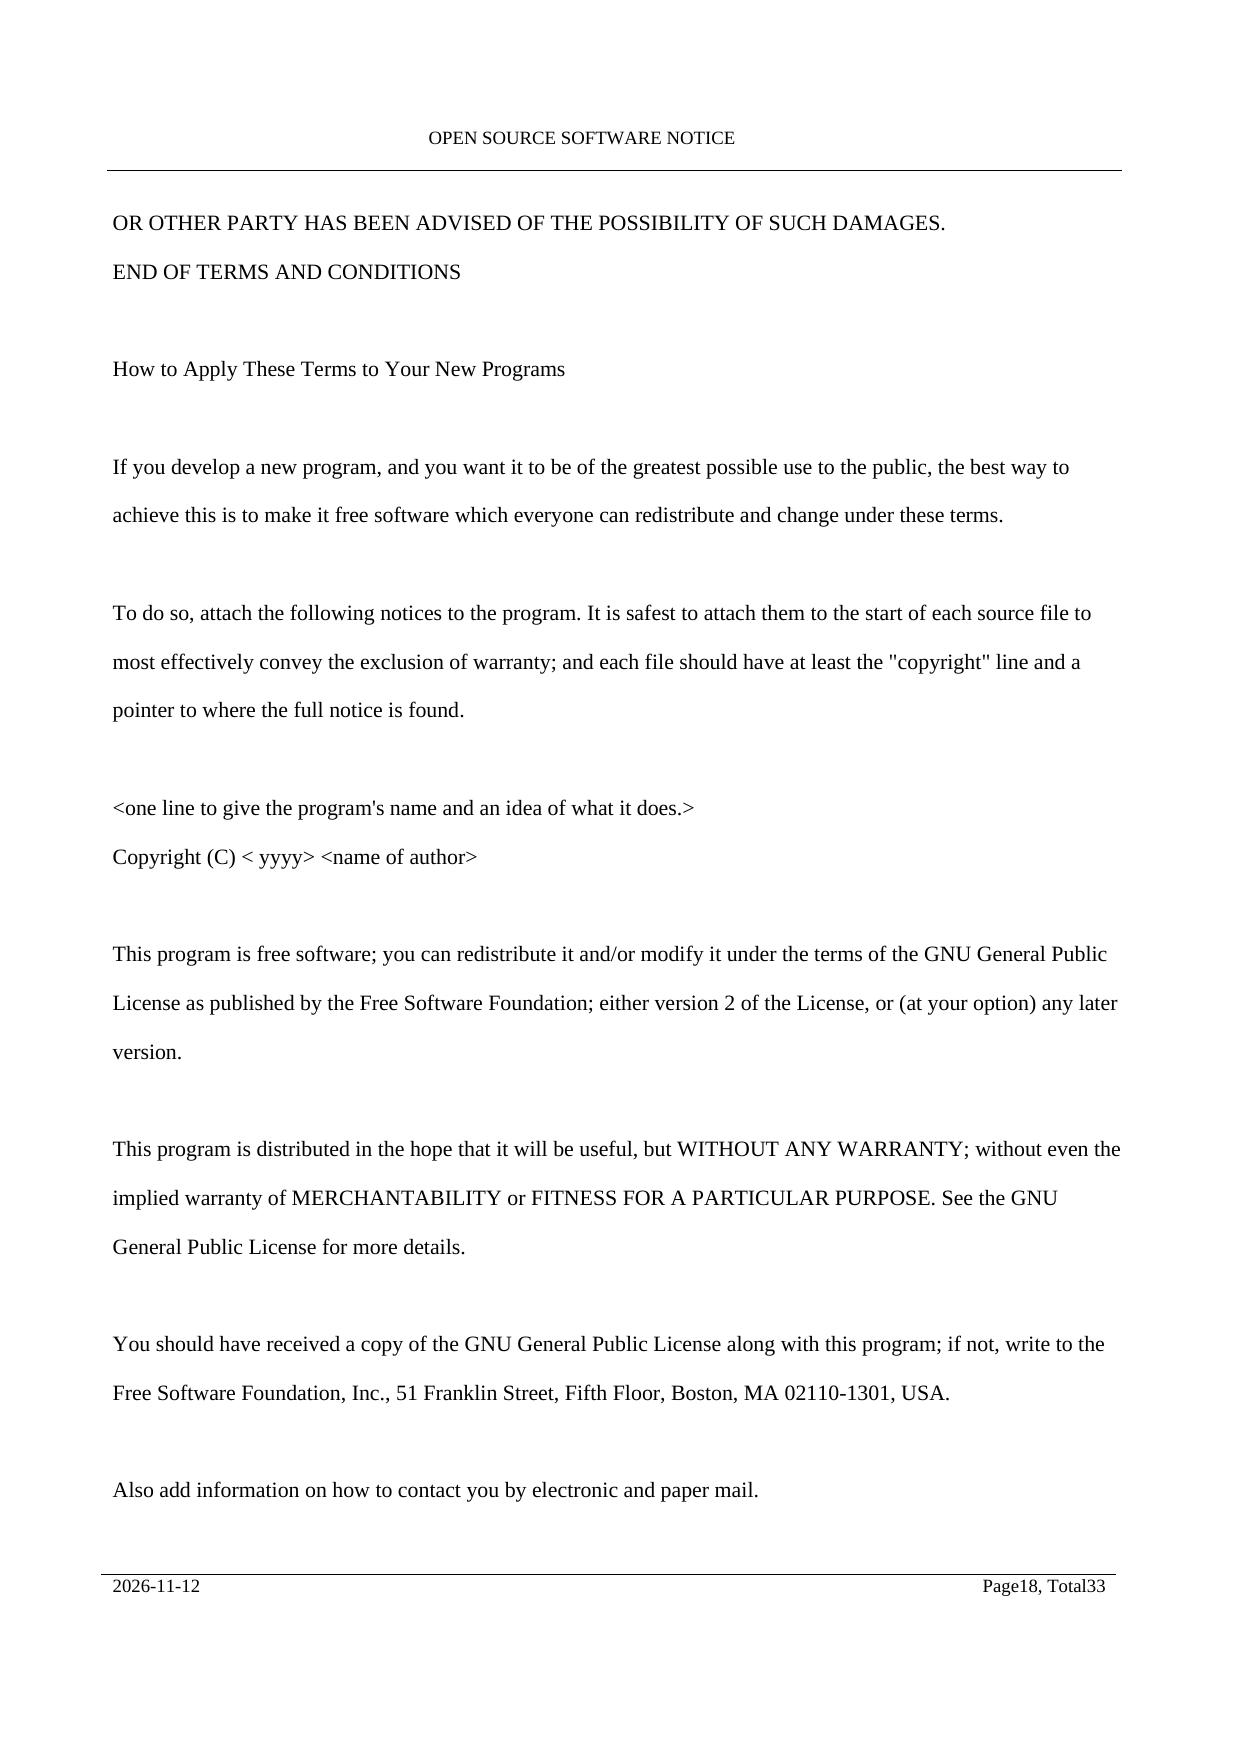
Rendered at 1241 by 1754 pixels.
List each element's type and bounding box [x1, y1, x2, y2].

text [112, 206, 1128, 1506]
